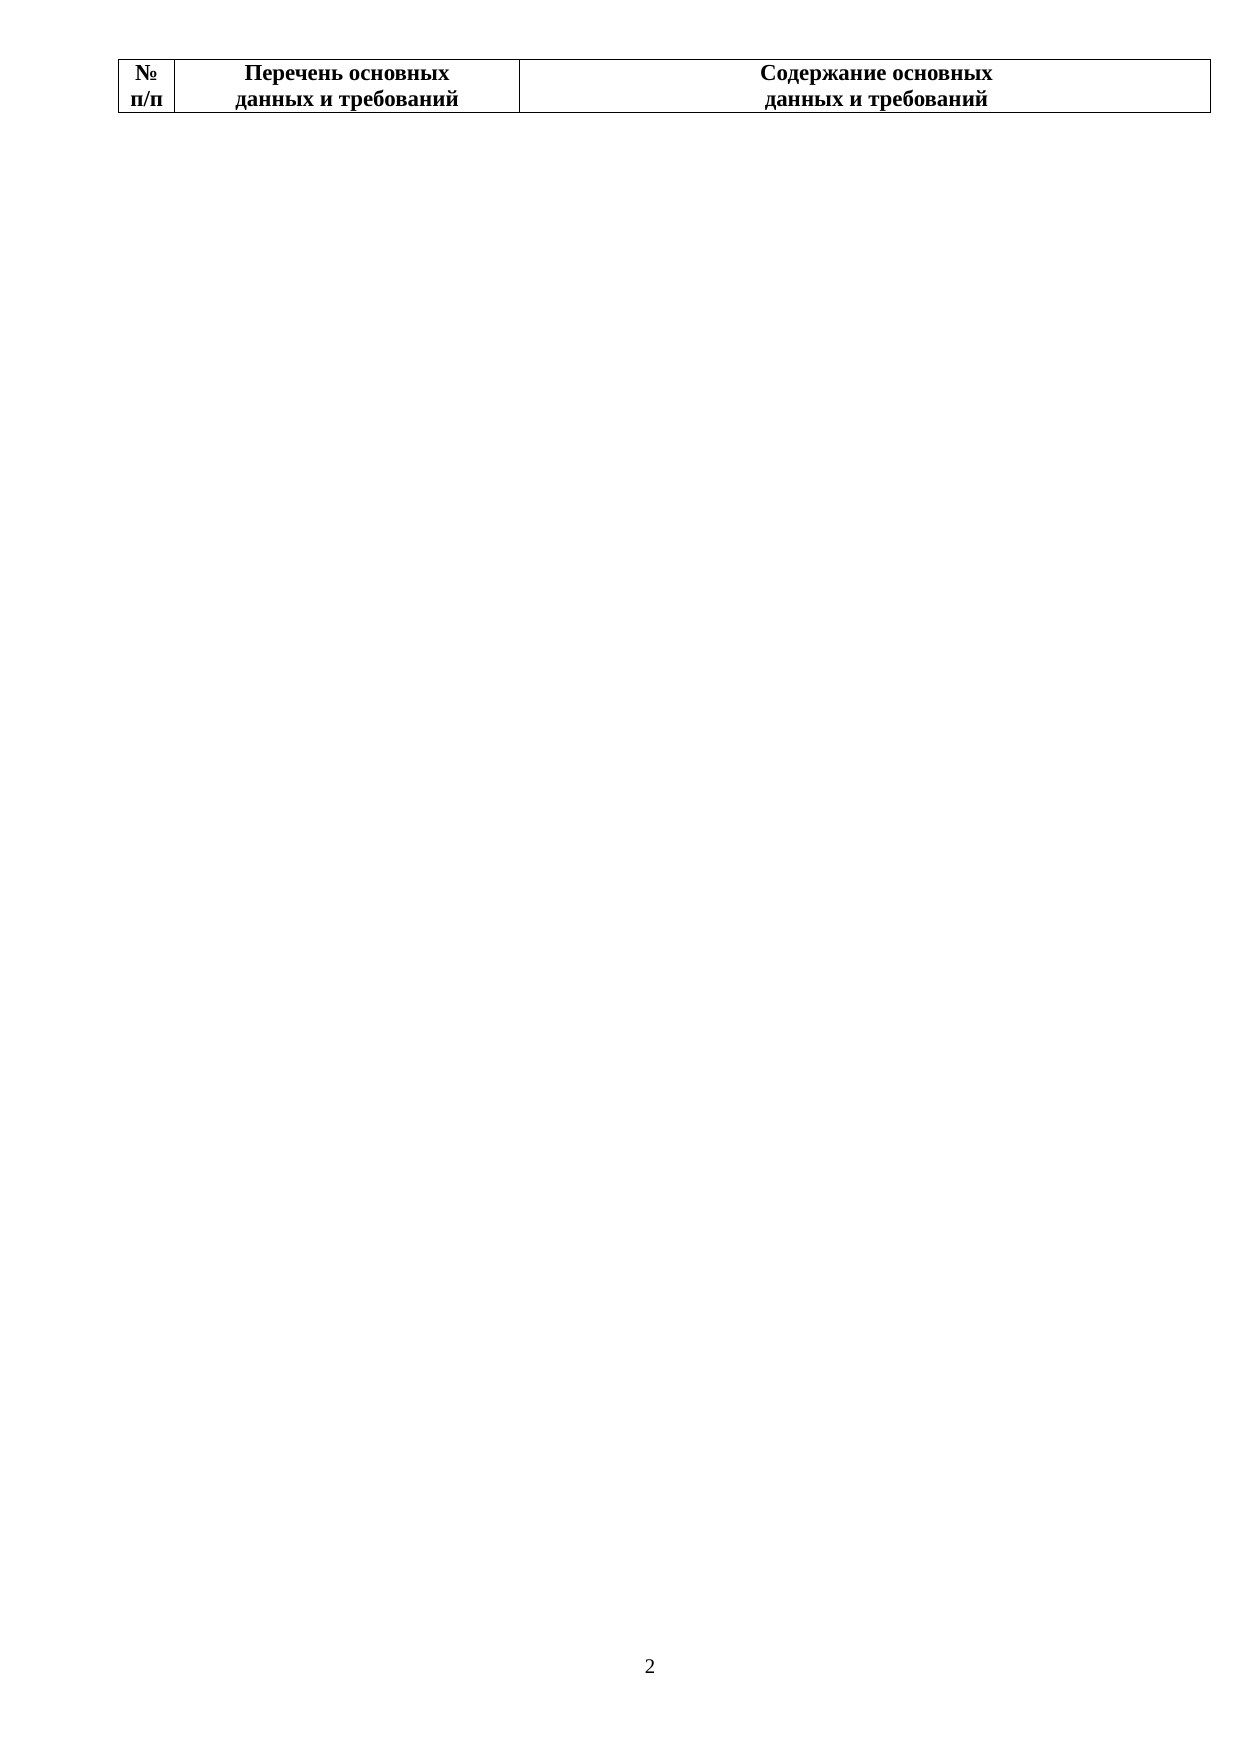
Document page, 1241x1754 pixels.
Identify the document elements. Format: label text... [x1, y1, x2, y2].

table_header Перечень основных данных и требований [175, 60, 519, 112]
table_header Содержание основных данных и требований [520, 60, 1210, 112]
table_header № п/п [119, 60, 174, 112]
